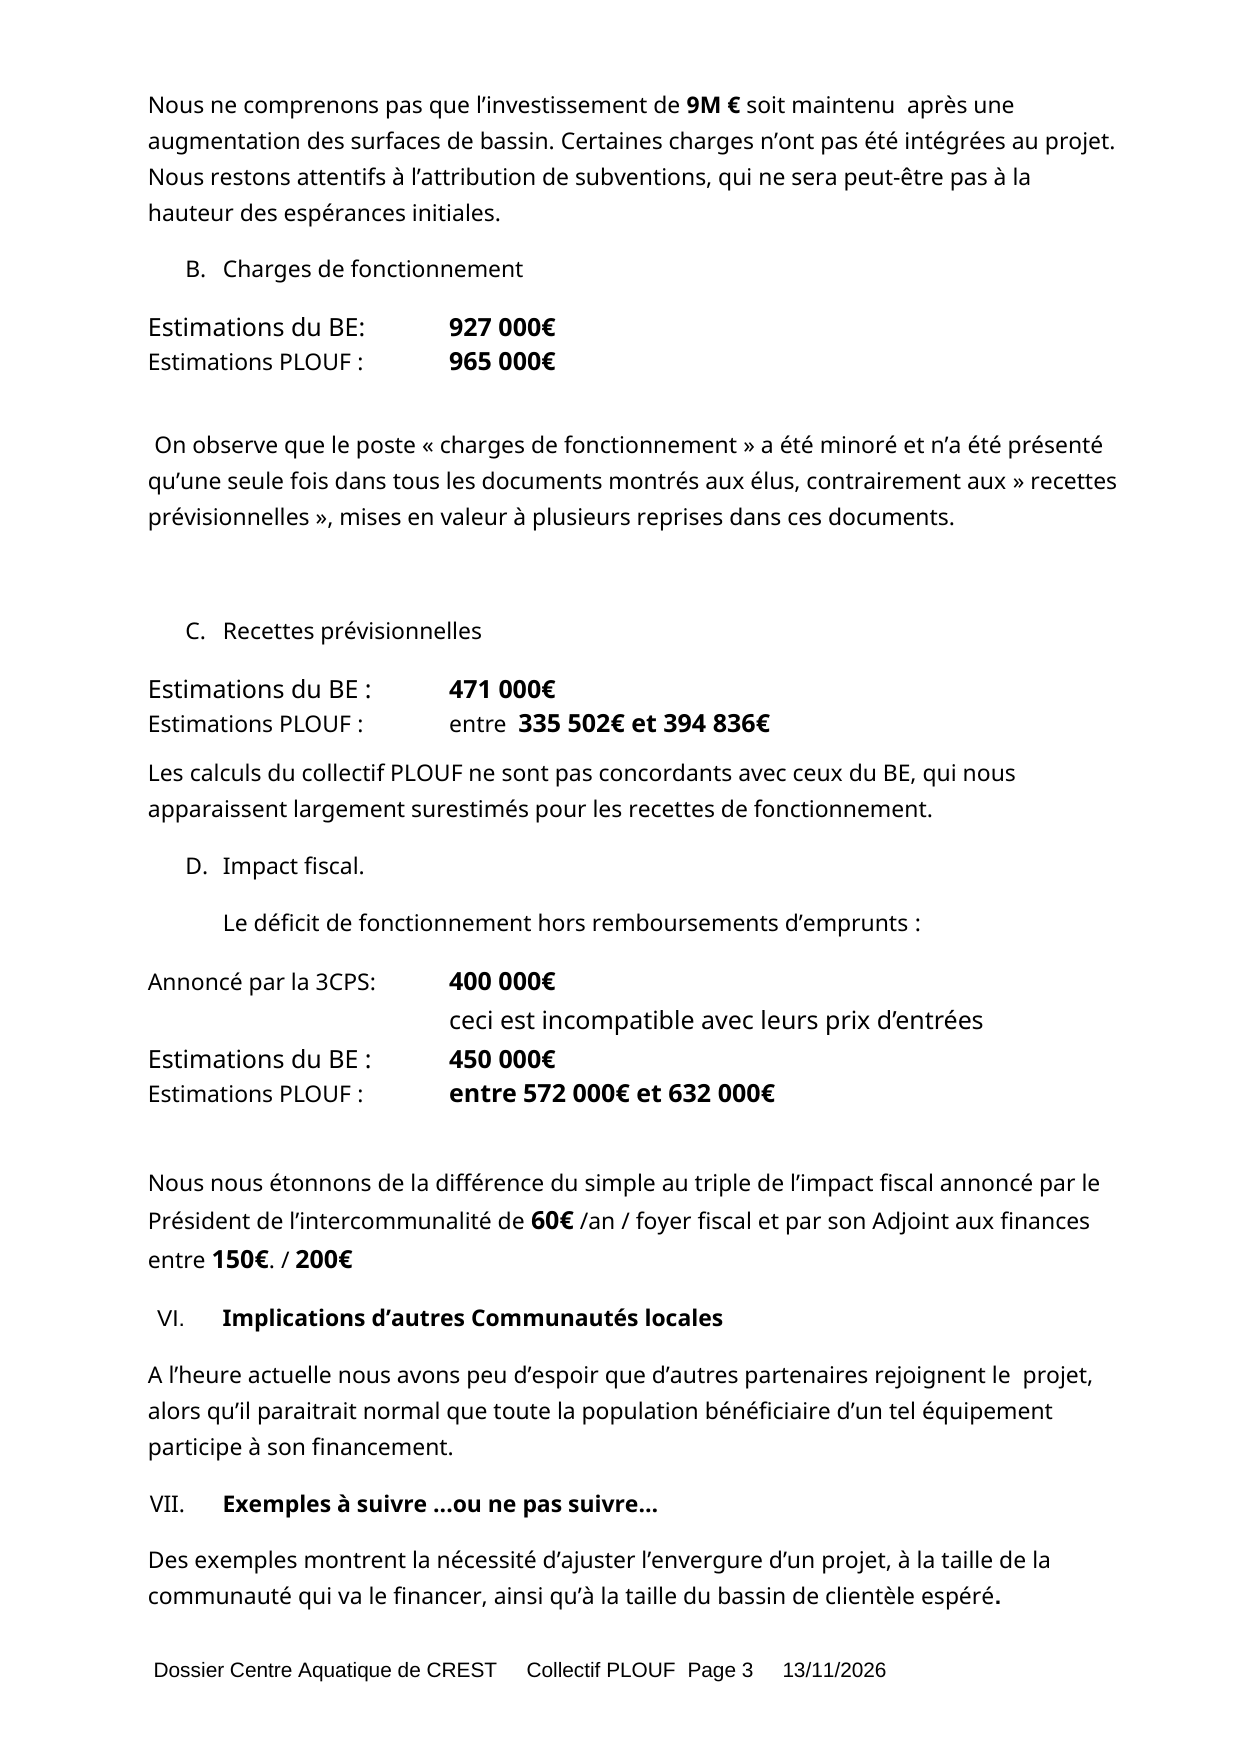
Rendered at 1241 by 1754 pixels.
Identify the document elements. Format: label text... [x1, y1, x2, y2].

text Impact fiscal. [185, 850, 1122, 881]
text Les calculs du collectif PLOUF ne sont pas concordants avec ceux du BE, qui nous apparaissent largement surestimés pour les recettes de fonctionnement. [148, 757, 1122, 824]
text Estimations PLOUF : entre 335 502€ et 394 836€ [148, 705, 1122, 739]
text Estimations PLOUF : 965 000€ [148, 344, 1122, 378]
text ceci est incompatible avec leurs prix d’entrées [449, 1002, 1122, 1037]
text Estimations du BE : 450 000€ [148, 1042, 1122, 1076]
text Estimations du BE: 927 000€ [148, 310, 1122, 344]
text Des exemples montrent la nécessité d’ajuster l’envergure d’un projet, à la taille de la communauté qui va le financer, ainsi qu’à la taille du bassin de clientèle espéré. [148, 1544, 1122, 1611]
text Nous ne comprenons pas que l’investissement de 9M € soit maintenu après une augmentation des surfaces de bassin. Certaines charges n’ont pas été intégrées au projet. [148, 89, 1122, 156]
text Exemples à suivre ...ou ne pas suivre… [185, 1487, 1122, 1519]
text Charges de fonctionnement [185, 253, 1122, 284]
list Le déficit de fonctionnement hors remboursements d’emprunts : [223, 907, 1122, 938]
text Annoncé par la 3CPS: 400 000€ [148, 963, 1122, 997]
text Recettes prévisionnelles [185, 614, 1122, 646]
text Implications d’autres Communautés locales [185, 1302, 1122, 1333]
text On observe que le poste « charges de fonctionnement » a été minoré et n’a été présenté qu’une seule fois dans tous les documents montrés aux élus, contrairement aux » recettes prévisionnelles », mises en valeur à plusieurs reprises dans ces documents. [148, 429, 1122, 532]
text Estimations du BE : 471 000€ [148, 671, 1122, 705]
text Nous restons attentifs à l’attribution de subventions, qui ne sera peut-être pas à la hauteur des espérances initiales. [148, 161, 1122, 228]
text A l’heure actuelle nous avons peu d’espoir que d’autres partenaires rejoignent le projet, alors qu’il paraitrait normal que toute la population bénéficiaire d’un tel équipement participe à son financement. [148, 1359, 1122, 1462]
text Nous nous étonnons de la différence du simple au triple de l’impact fiscal annoncé par le Président de l’intercommunalité de 60€ /an / foyer fiscal et par son Adjoint aux finances entre 150€. / 200€ [148, 1167, 1122, 1276]
text Estimations PLOUF : entre 572 000€ et 632 000€ [148, 1076, 1122, 1110]
